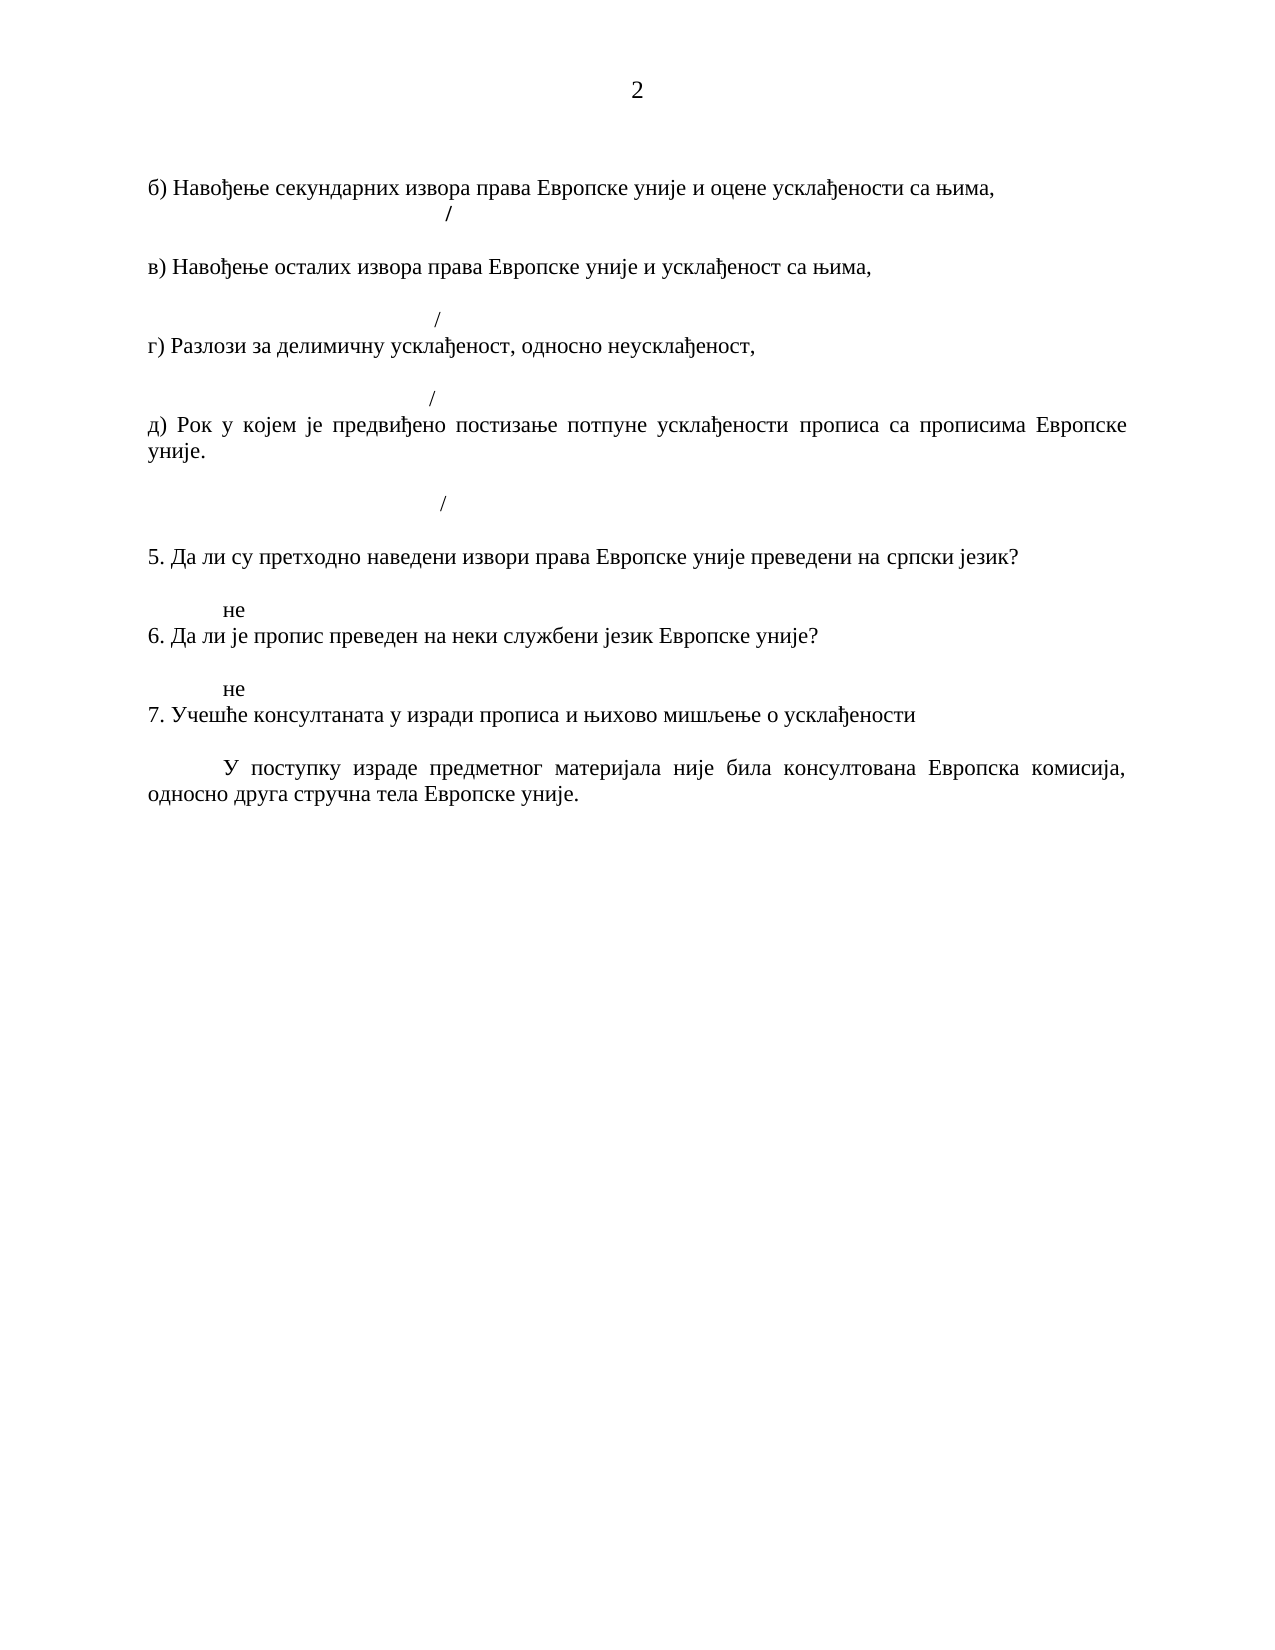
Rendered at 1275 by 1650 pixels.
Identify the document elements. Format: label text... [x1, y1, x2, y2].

text в) Навођење осталих извора права Европске уније и усклађеност са њима, [148, 253, 1127, 279]
text г) Разлози за делимичну усклађеност, односно неусклађеност, [148, 332, 1127, 358]
text / [148, 490, 1127, 517]
text 5. Да ли су претходно наведени извори права Европске уније преведени на српски језик? [148, 543, 1127, 569]
text / [148, 385, 1127, 411]
text / [148, 200, 1127, 227]
text 7. Учешће консултаната у изради прописа и њихово мишљење о усклађености [148, 701, 1127, 727]
text д) Рок у којем је предвиђено постизање потпуне усклађености прописа са прописима Европске уније. [148, 411, 1127, 464]
text не [148, 596, 1127, 622]
text У поступку израде предметног материјала није била консултована Европска комисија, односно друга стручна тела Европске уније. [148, 754, 1127, 806]
text не [148, 675, 1127, 701]
text / [148, 306, 1127, 332]
text б) Навођење секундарних извора права Европске уније и оцене усклађености са њима, [148, 174, 1127, 200]
text 6. Да ли је пропис преведен на неки службени језик Европске уније? [148, 622, 1127, 648]
